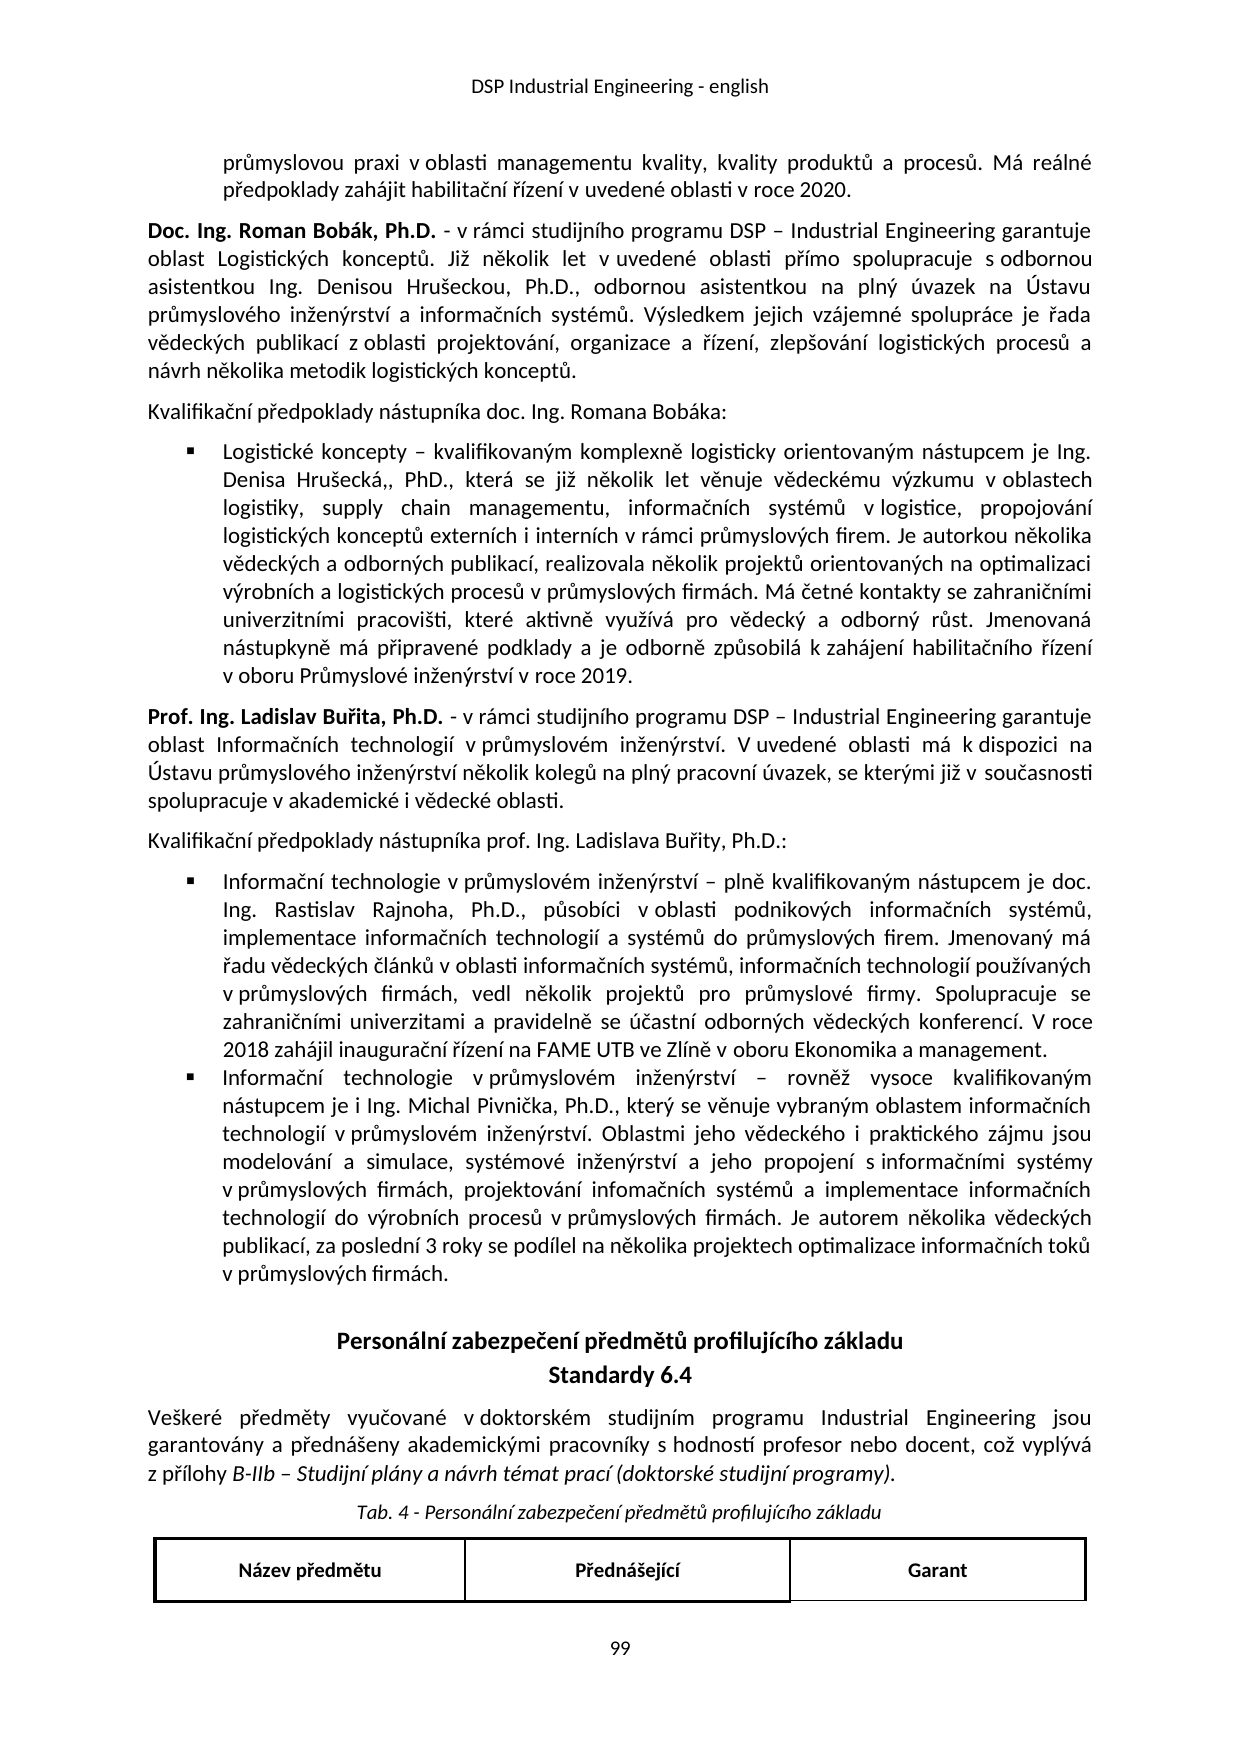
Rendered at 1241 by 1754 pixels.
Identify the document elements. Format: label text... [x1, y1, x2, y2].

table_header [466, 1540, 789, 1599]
list Logistické koncepty – kvalifikovaným komplexně logisticky orientovaným nástupcem je Ing. Denisa Hrušecká,, PhD., která se již několik let věnuje vědeckému výzkumu v oblastech logistiky, supply chain managementu, informačních systémů v logistice, propojování logistických konceptů externích i interních v rámci průmyslových firem. Je autorkou několika vědeckých a odborných publikací, realizovala několik projektů orientovaných na optimalizaci výrobních a logistických procesů v průmyslových firmách. Má četné kontakty se zahraničními univerzitními pracovišti, které aktivně využívá pro vědecký a odborný růst. Jmenovaná nástupkyně má připravené podklady a je odborně způsobilá k zahájení habilitačního řízení v oboru Průmyslové inženýrství v roce 2019. [185, 437, 1093, 689]
text Tab. 4 - Personální zabezpečení předmětů profilujícího základu [148, 1499, 1093, 1524]
text Doc. Ing. Roman Bobák, Ph.D. - v rámci studijního programu DSP – Industrial Engineering garantuje oblast Logistických konceptů. Již několik let v uvedené oblasti přímo spolupracuje s odbornou asistentkou Ing. Denisou Hrušeckou, Ph.D., odbornou asistentkou na plný úvazek na Ústavu průmyslového inženýrství a informačních systémů. Výsledkem jejich vzájemné spolupráce je řada vědeckých publikací z oblasti projektování, organizace a řízení, zlepšování logistických procesů a návrh několika metodik logistických konceptů. [148, 216, 1093, 384]
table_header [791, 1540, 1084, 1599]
list Informační technologie v průmyslovém inženýrství – rovněž vysoce kvalifikovaným nástupcem je i Ing. Michal Pivnička, Ph.D., který se věnuje vybraným oblastem informačních technologií v průmyslovém inženýrství. Oblastmi jeho vědeckého i praktického zájmu jsou modelování a simulace, systémové inženýrství a jeho propojení s informačními systémy v průmyslových firmách, projektování infomačních systémů a implementace informačních technologií do výrobních procesů v průmyslových firmách. Je autorem několika vědeckých publikací, za poslední 3 roky se podílel na několika projektech optimalizace informačních toků v průmyslových firmách. [185, 1063, 1093, 1287]
text Prof. Ing. Ladislav Buřita, Ph.D. - v rámci studijního programu DSP – Industrial Engineering garantuje oblast Informačních technologií v průmyslovém inženýrství. V uvedené oblasti má k dispozici na Ústavu průmyslového inženýrství několik kolegů na plný pracovní úvazek, se kterými již v současnosti spolupracuje v akademické i vědecké oblasti. [148, 702, 1093, 814]
text Veškeré předměty vyučované v doktorském studijním programu Industrial Engineering jsou garantovány a přednášeny akademickými pracovníky s hodností profesor nebo docent, což vyplývá z přílohy B-IIb – Studijní plány a návrh témat prací (doktorské studijní programy). [148, 1403, 1093, 1487]
list Informační technologie v průmyslovém inženýrství – plně kvalifikovaným nástupcem je doc. Ing. Rastislav Rajnoha, Ph.D., působíci v oblasti podnikových informačních systémů, implementace informačních technologií a systémů do průmyslových firem. Jmenovaný má řadu vědeckých článků v oblasti informačních systémů, informačních technologií používaných v průmyslových firmách, vedl několik projektů pro průmyslové firmy. Spolupracuje se zahraničními univerzitami a pravidelně se účastní odborných vědeckých konferencí. V roce 2018 zahájil inaugurační řízení na FAME UTB ve Zlíně v oboru Ekonomika a management. [185, 867, 1093, 1063]
subtitle Standardy 6.4 [148, 1359, 1093, 1390]
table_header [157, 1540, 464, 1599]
subtitle Personální zabezpečení předmětů profilujícího základu [148, 1325, 1093, 1355]
text Kvalifikační předpoklady nástupníka doc. Ing. Romana Bobáka: [148, 397, 1093, 425]
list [185, 148, 1093, 204]
text Kvalifikační předpoklady nástupníka prof. Ing. Ladislava Buřity, Ph.D.: [148, 827, 1093, 854]
